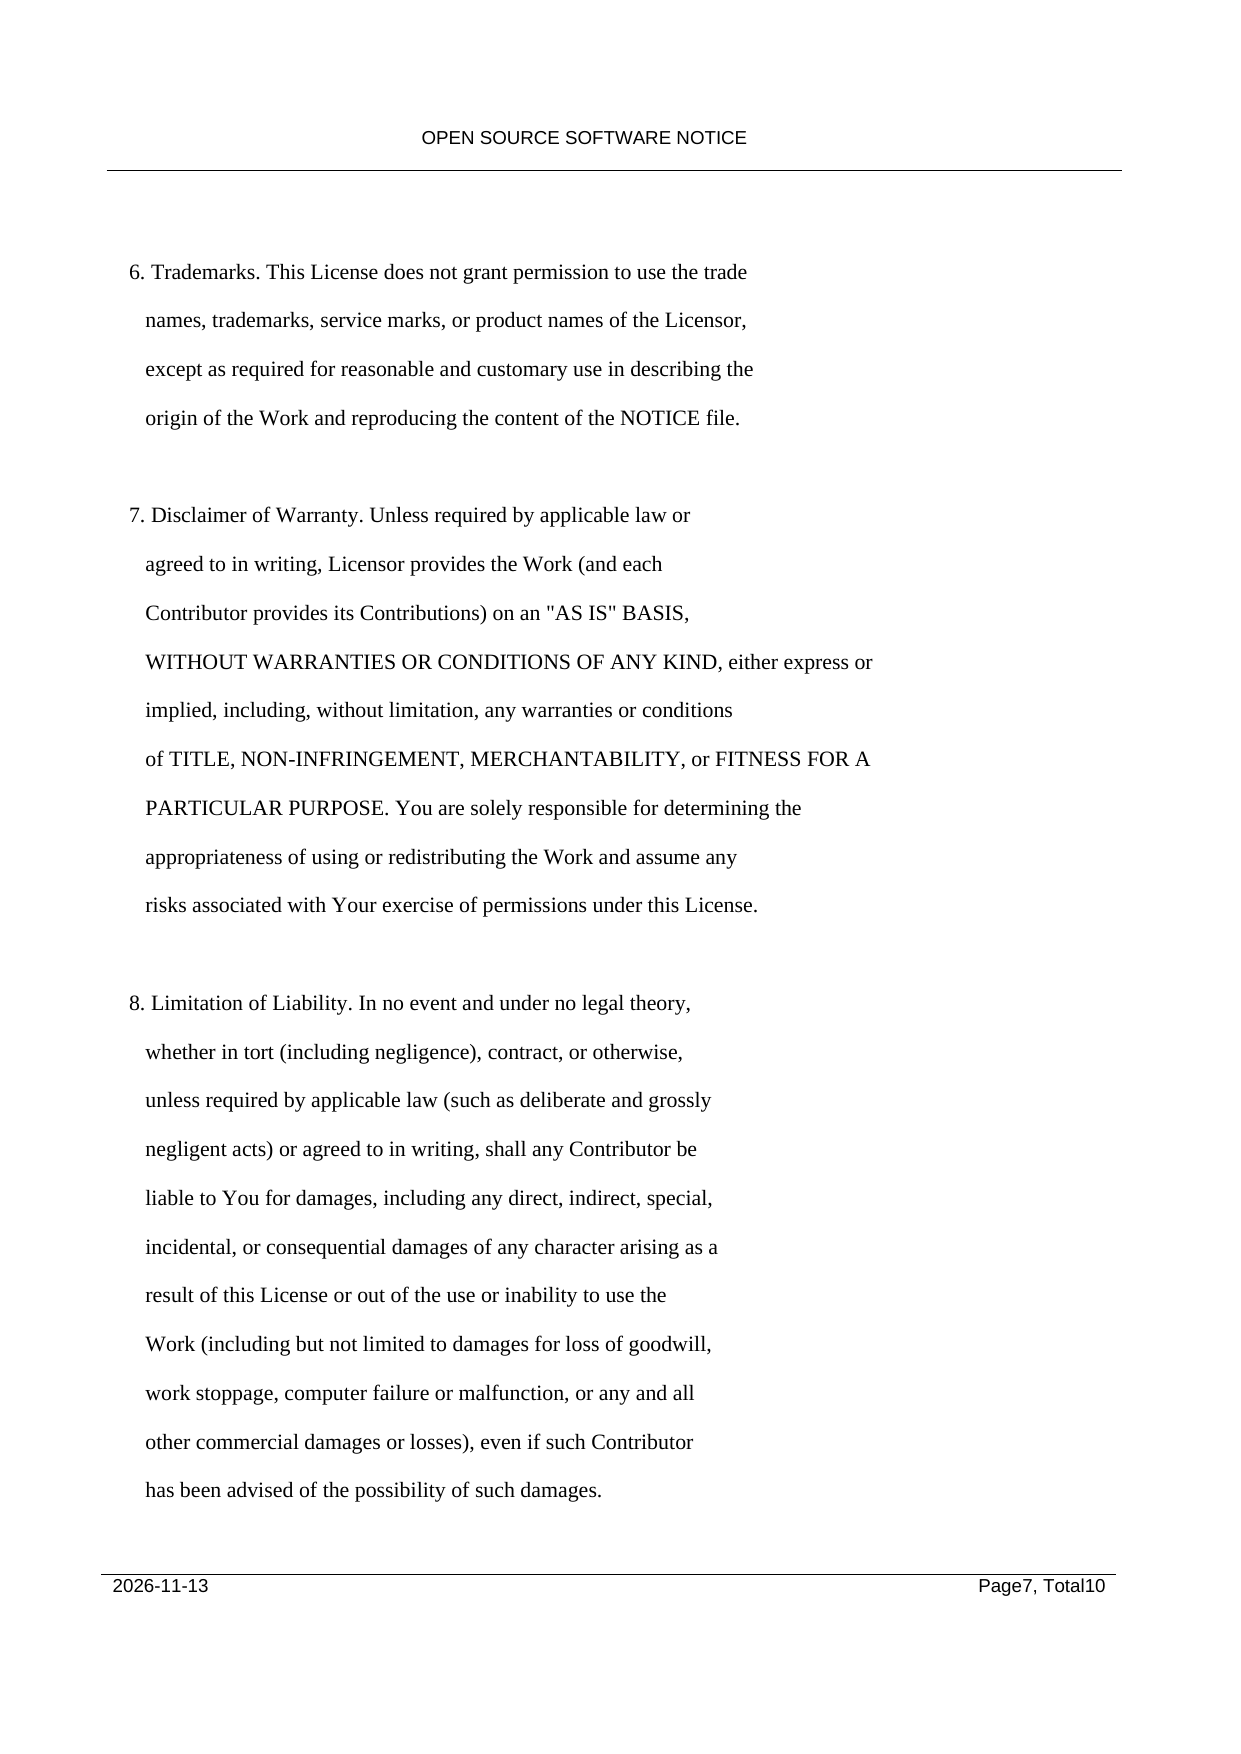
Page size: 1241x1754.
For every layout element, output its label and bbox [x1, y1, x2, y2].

text [112, 206, 1128, 1506]
